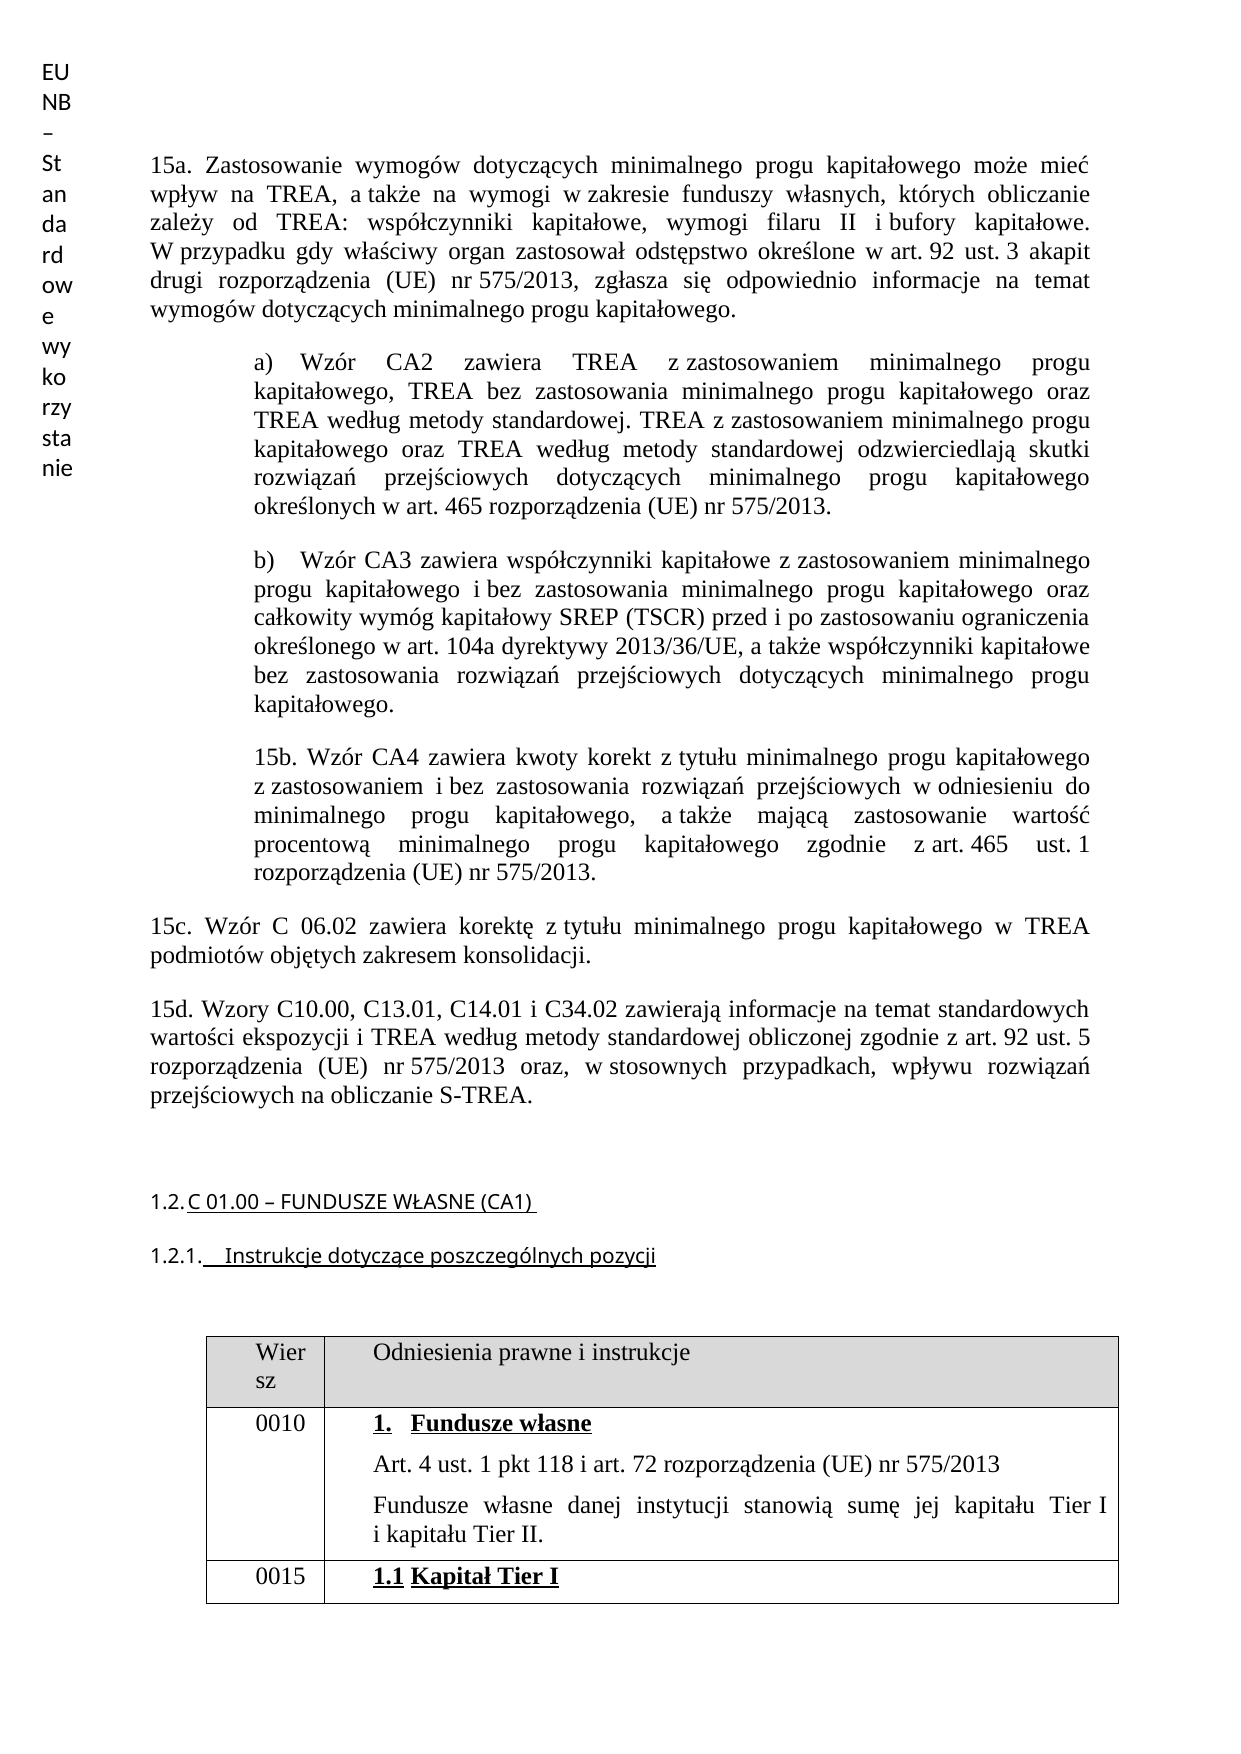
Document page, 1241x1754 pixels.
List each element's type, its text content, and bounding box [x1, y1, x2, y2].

table_header Wiersz [207, 1337, 324, 1407]
list 15a. Zastosowanie wymogów dotyczących minimalnego progu kapitałowego może mieć wpływ na TREA, a także na wymogi w zakresie funduszy własnych, których obliczanie zależy od TREA: współczynniki kapitałowe, wymogi filaru II i bufory kapitałowe. W przypadku gdy właściwy organ zastosował odstępstwo określone w art. 92 ust. 3 akapit drugi rozporządzenia (UE) nr 575/2013, zgłasza się odpowiednio informacje na temat wymogów dotyczących minimalnego progu kapitałowego. [150, 150, 1090, 322]
table_cell 1. Fundusze własne Art. 4 ust. 1 pkt 118 i art. 72 rozporządzenia (UE) nr 575/2013 Fundusze własne danej instytucji stanowią sumę jej kapitału Tier I i kapitału Tier II. [325, 1408, 1118, 1560]
list b) Wzór CA3 zawiera współczynniki kapitałowe z zastosowaniem minimalnego progu kapitałowego i bez zastosowania minimalnego progu kapitałowego oraz całkowity wymóg kapitałowy SREP (TSCR) przed i po zastosowaniu ograniczenia określonego w art. 104a dyrektywy 2013/36/UE, a także współczynniki kapitałowe bez zastosowania rozwiązań przejściowych dotyczących minimalnego progu kapitałowego. [253, 545, 1090, 717]
table_cell 0010 [207, 1408, 324, 1560]
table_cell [325, 1561, 1118, 1602]
list 15c. Wzór C 06.02 zawiera korektę z tytułu minimalnego progu kapitałowego w TREA podmiotów objętych zakresem konsolidacji. [150, 911, 1090, 969]
table_header Odniesienia prawne i instrukcje [325, 1337, 1118, 1407]
table_cell 0015 [207, 1561, 324, 1602]
list 1.2.1. Instrukcje dotyczące poszczególnych pozycji [150, 1241, 1090, 1269]
list a) Wzór CA2 zawiera TREA z zastosowaniem minimalnego progu kapitałowego, TREA bez zastosowania minimalnego progu kapitałowego oraz TREA według metody standardowej. TREA z zastosowaniem minimalnego progu kapitałowego oraz TREA według metody standardowej odzwierciedlają skutki rozwiązań przejściowych dotyczących minimalnego progu kapitałowego określonych w art. 465 rozporządzenia (UE) nr 575/2013. [253, 347, 1090, 520]
list 1.2. C 01.00 – FUNDUSZE WŁASNE (CA1) [150, 1187, 1090, 1216]
list 15b. Wzór CA4 zawiera kwoty korekt z tytułu minimalnego progu kapitałowego z zastosowaniem i bez zastosowania rozwiązań przejściowych w odniesieniu do minimalnego progu kapitałowego, a także mającą zastosowanie wartość procentową minimalnego progu kapitałowego zgodnie z art. 465 ust. 1 rozporządzenia (UE) nr 575/2013. [253, 742, 1090, 886]
list 15d. Wzory C10.00, C13.01, C14.01 i C34.02 zawierają informacje na temat standardowych wartości ekspozycji i TREA według metody standardowej obliczonej zgodnie z art. 92 ust. 5 rozporządzenia (UE) nr 575/2013 oraz, w stosownych przypadkach, wpływu rozwiązań przejściowych na obliczanie S-TREA. [150, 994, 1090, 1109]
